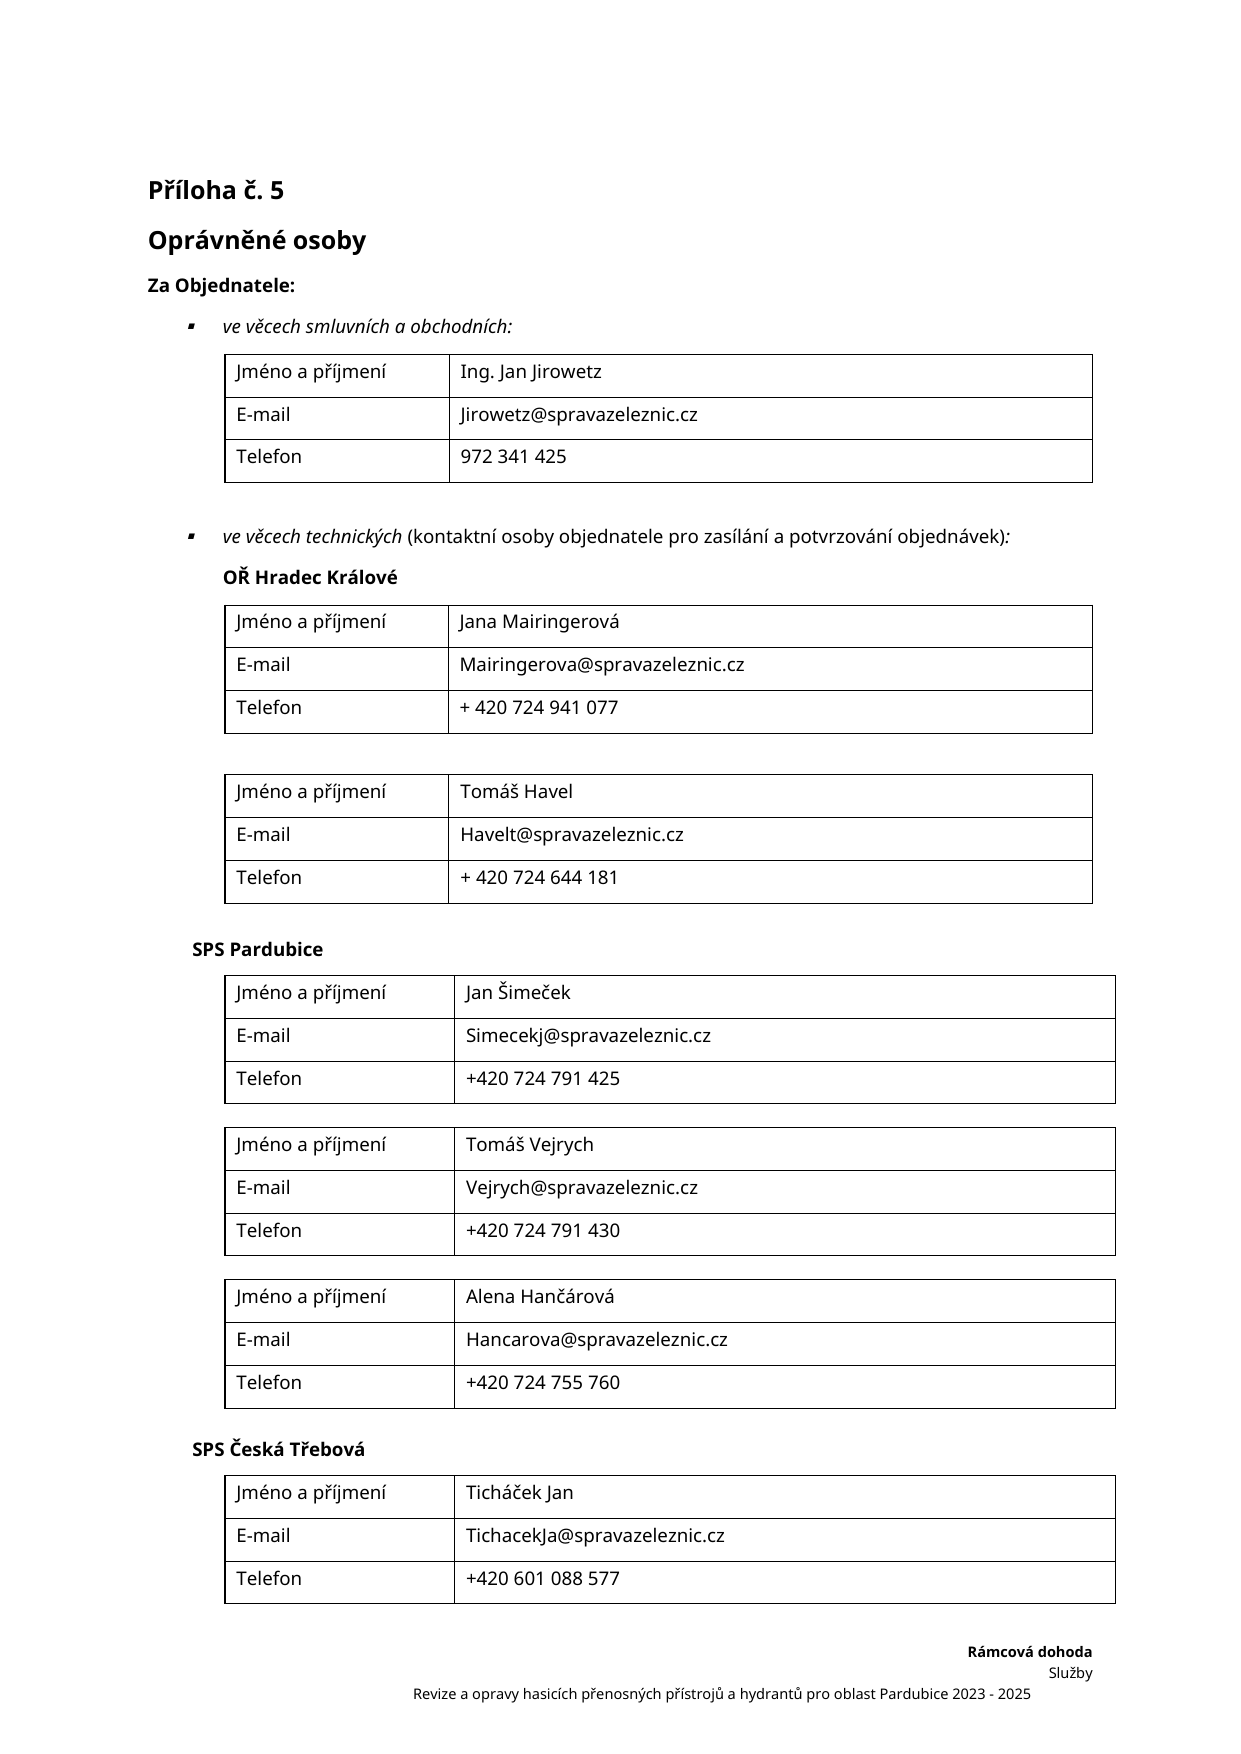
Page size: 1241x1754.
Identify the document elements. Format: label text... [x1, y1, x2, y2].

table_cell E-mail [226, 1519, 454, 1561]
table_cell E-mail [226, 1171, 454, 1213]
text SPS Česká Třebová [192, 1431, 1093, 1463]
table_cell Hancarova@spravazeleznic.cz [455, 1323, 1115, 1365]
table_cell +420 724 791 425 [455, 1062, 1115, 1103]
list ve věcech smluvních a obchodních: [185, 313, 1093, 339]
table_cell + 420 724 941 077 [449, 691, 1092, 733]
table_cell Telefon [226, 691, 448, 733]
text SPS Pardubice [192, 931, 1093, 963]
table_cell +420 601 088 577 [455, 1562, 1115, 1603]
table_cell E-mail [226, 1019, 454, 1061]
table_header Jméno a příjmení [226, 355, 449, 397]
table_header Jméno a příjmení [226, 1476, 454, 1518]
table_cell Telefon [226, 1562, 454, 1603]
table_cell E-mail [226, 398, 449, 439]
table_header Jana Mairingerová [449, 606, 1092, 647]
text Za Objednatele: [148, 273, 1093, 298]
text Oprávněné osoby [148, 223, 1093, 257]
table_cell Telefon [226, 861, 448, 902]
table_cell + 420 724 644 181 [449, 861, 1092, 902]
table_cell +420 724 755 760 [455, 1366, 1115, 1407]
table_header Ing. Jan Jirowetz [450, 355, 1092, 397]
text OŘ Hradec Králové [223, 564, 1093, 589]
table_header Jméno a příjmení [226, 775, 448, 817]
table_cell +420 724 791 430 [455, 1214, 1115, 1255]
table_cell TichacekJa@spravazeleznic.cz [455, 1519, 1115, 1561]
table_cell Telefon [226, 440, 449, 482]
table_header Jméno a příjmení [226, 1128, 454, 1170]
table_header Jméno a příjmení [226, 976, 454, 1018]
table_header Tomáš Vejrych [455, 1128, 1115, 1170]
table_cell E-mail [226, 648, 448, 690]
table_cell 972 341 425 [450, 440, 1092, 482]
table_cell E-mail [226, 818, 448, 860]
table_cell E-mail [226, 1323, 454, 1365]
table_header Jméno a příjmení [226, 606, 448, 647]
table_header Jméno a příjmení [226, 1280, 454, 1322]
table_cell Jirowetz@spravazeleznic.cz [450, 398, 1092, 439]
table_cell Simecekj@spravazeleznic.cz [455, 1019, 1115, 1061]
table_header Tomáš Havel [449, 775, 1092, 817]
table_header Jan Šimeček [455, 976, 1115, 1018]
table_header Alena Hančárová [455, 1280, 1115, 1322]
table_header Ticháček Jan [455, 1476, 1115, 1518]
table_cell Telefon [226, 1062, 454, 1103]
table_cell Havelt@spravazeleznic.cz [449, 818, 1092, 860]
table_cell Telefon [226, 1214, 454, 1255]
table_cell Mairingerova@spravazeleznic.cz [449, 648, 1092, 690]
list ve věcech technických (kontaktní osoby objednatele pro zasílání a potvrzování objednávek): [185, 523, 1093, 549]
table_cell Telefon [226, 1366, 454, 1407]
table_cell Vejrych@spravazeleznic.cz [455, 1171, 1115, 1213]
text Příloha č. 5 [148, 173, 1093, 207]
